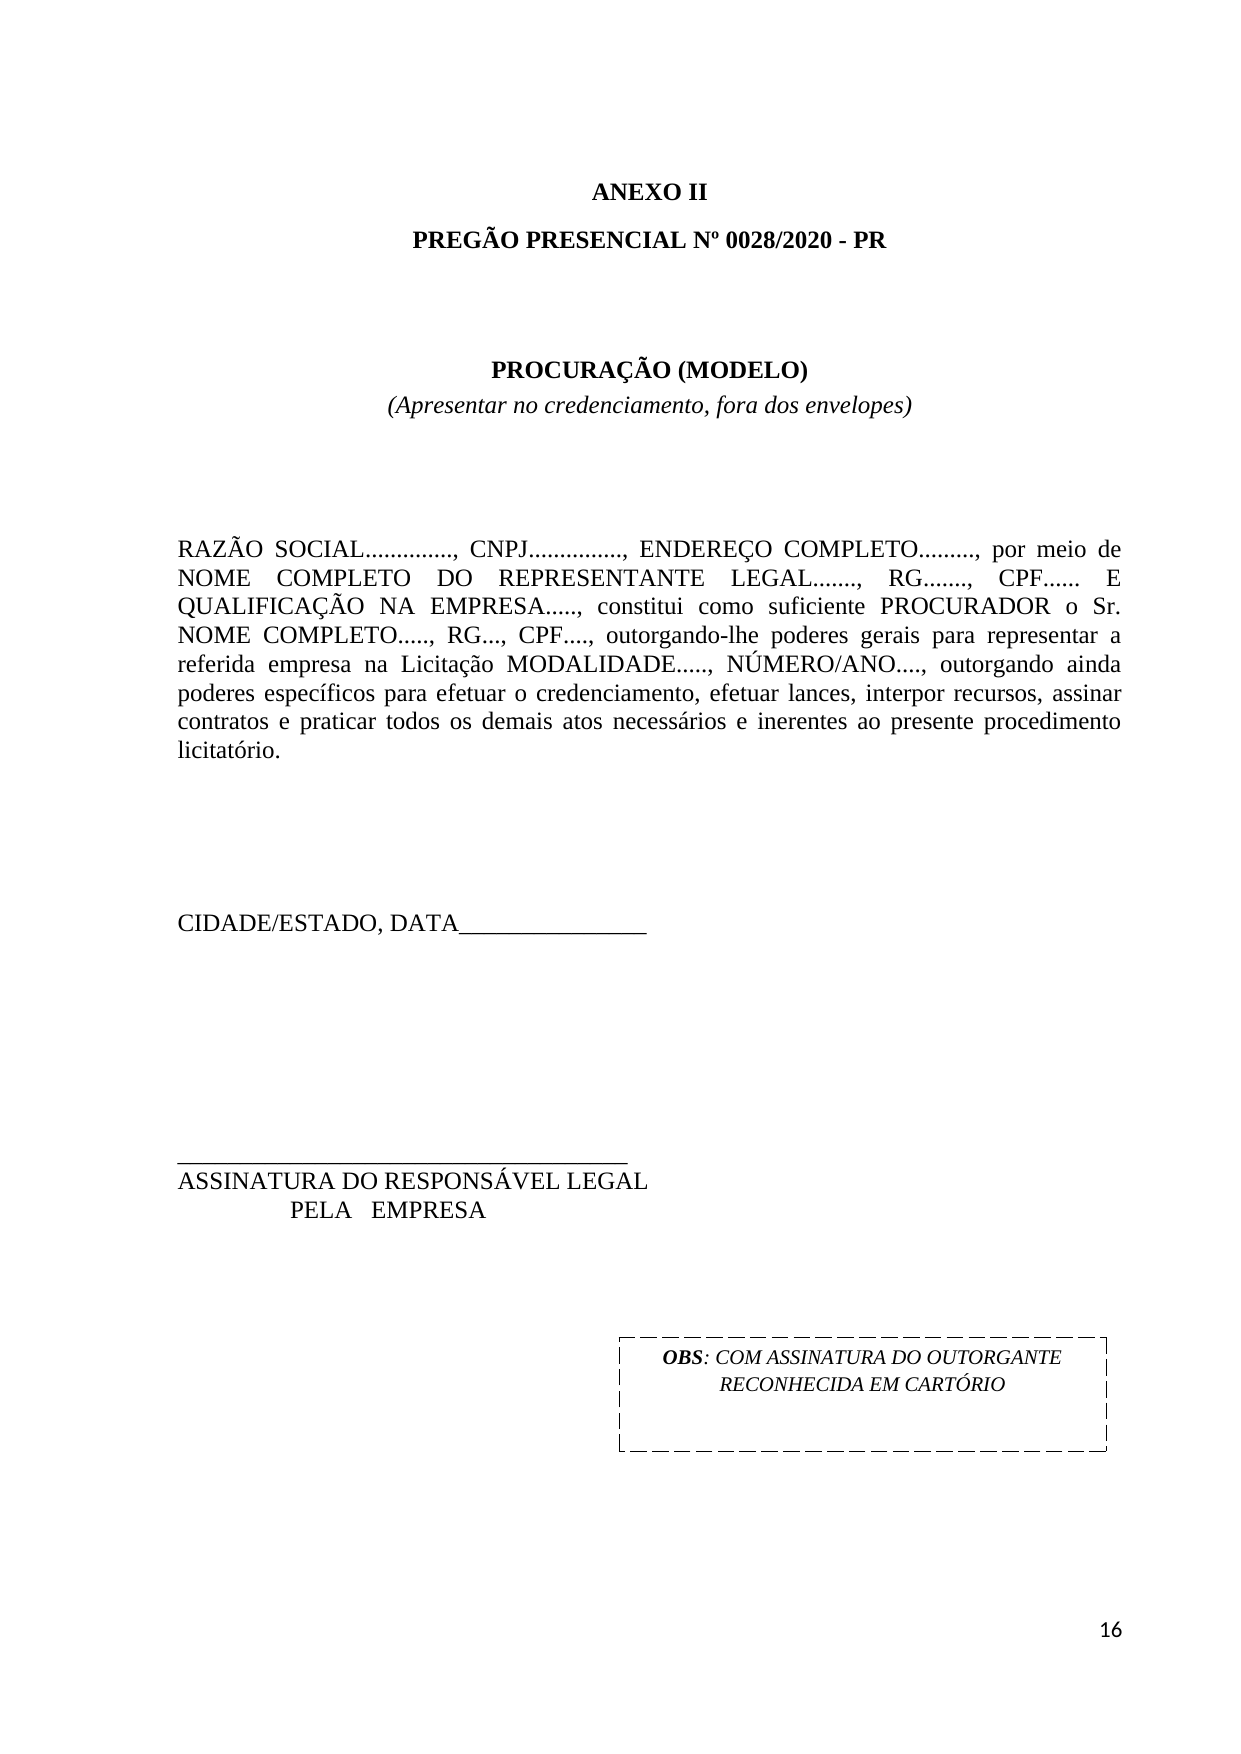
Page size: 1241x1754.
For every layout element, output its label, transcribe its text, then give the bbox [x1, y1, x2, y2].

text (Apresentar no credenciamento, fora dos envelopes) [177, 390, 1122, 419]
text PREGÃO PRESENCIAL Nº 0028/2020 - PR [177, 225, 1122, 254]
text PELA EMPRESA [177, 1195, 1122, 1224]
text ____________________________________ [177, 1138, 1122, 1166]
text PROCURAÇÃO (MODELO) [177, 355, 1122, 384]
text ANEXO II [177, 177, 1122, 206]
text ASSINATURA DO RESPONSÁVEL LEGAL [177, 1166, 1122, 1195]
text RAZÃO SOCIAL.............., CNPJ..............., ENDEREÇO COMPLETO........., por meio de NOME COMPLETO DO REPRESENTANTE LEGAL......., RG......., CPF...... E QUALIFICAÇÃO NA EMPRESA....., constitui como suficiente PROCURADOR o Sr. NOME COMPLETO....., RG..., CPF...., outorgando-lhe poderes gerais para representar a referida empresa na Licitação MODALIDADE....., NÚMERO/ANO...., outorgando ainda poderes específicos para efetuar o credenciamento, efetuar lances, interpor recursos, assinar contratos e praticar todos os demais atos necessários e inerentes ao presente procedimento licitatório. [177, 534, 1122, 764]
text CIDADE/ESTADO, DATA_______________ [177, 908, 1122, 936]
